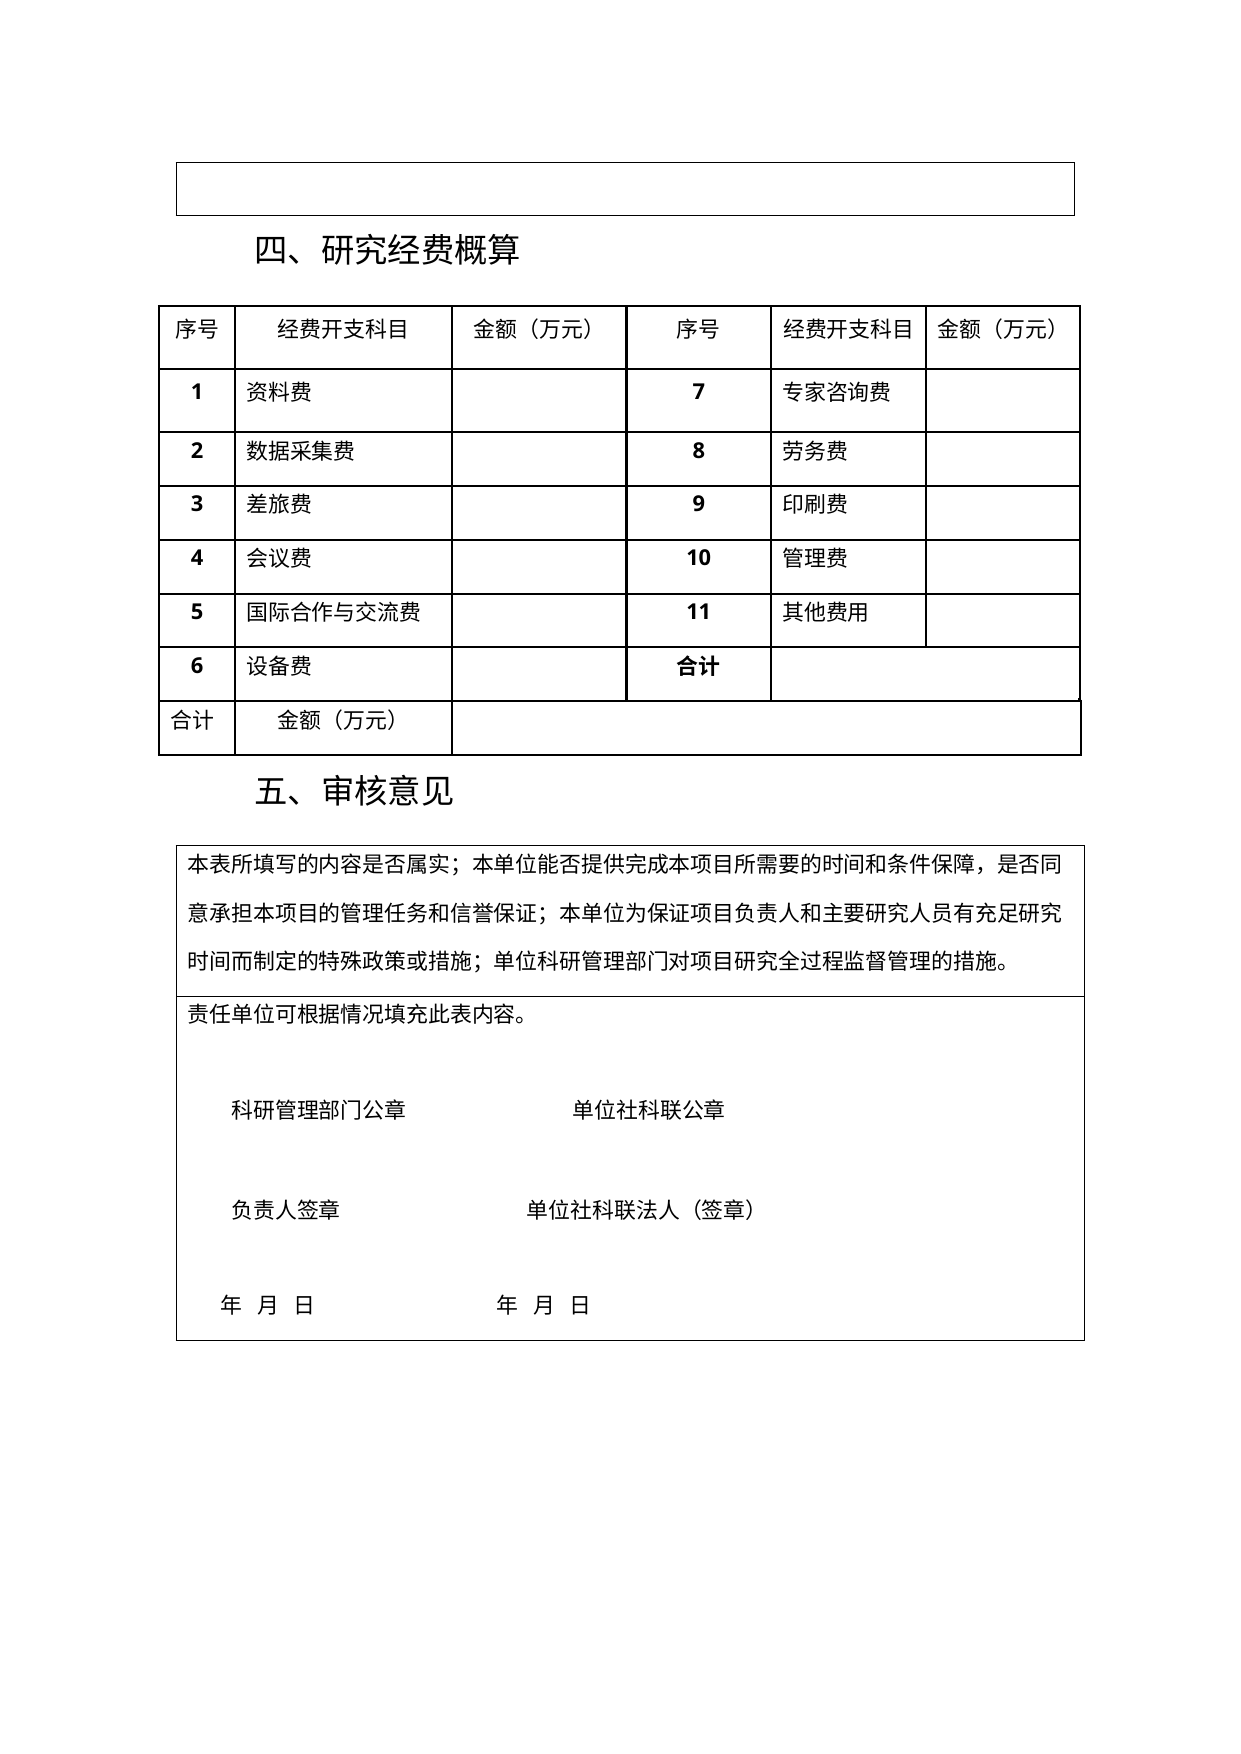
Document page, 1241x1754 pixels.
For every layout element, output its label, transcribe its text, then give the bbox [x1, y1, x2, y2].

table_cell [927, 541, 1079, 592]
table_cell 5 [160, 595, 234, 646]
table_cell 设备费 [236, 648, 451, 700]
table_header 金额（万元） [453, 307, 625, 368]
table_cell 责任单位可根据情况填充此表内容。 科研管理部门公章 单位社科联公章 负责人签章 单位社科联法人（签章） 年 月 日 年 月 日 [177, 997, 1084, 1340]
table_cell 会议费 [236, 541, 451, 592]
text 五、审核意见 [187, 756, 1053, 821]
table_cell [453, 595, 625, 646]
table_cell 3 [160, 487, 234, 539]
table_cell [453, 541, 625, 592]
table_cell 合计 [160, 702, 234, 754]
table_cell [927, 487, 1079, 539]
table_cell 6 [160, 648, 234, 700]
table_cell [772, 648, 1079, 700]
table_cell 印刷费 [772, 487, 925, 539]
table_cell 国际合作与交流费 [236, 595, 451, 646]
table_cell 资料费 [236, 370, 451, 431]
table_cell 2 [160, 433, 234, 485]
table_cell [453, 487, 625, 539]
table_cell 差旅费 [236, 487, 451, 539]
table_cell 10 [628, 541, 770, 592]
table_cell 金额（万元） [236, 702, 451, 754]
table_cell 11 [628, 595, 770, 646]
table_cell [453, 648, 625, 700]
table_header 序号 [160, 307, 234, 368]
table_header 经费开支科目 [772, 307, 925, 368]
table_cell 其他费用 [772, 595, 925, 646]
table_cell [927, 433, 1079, 485]
table_header 序号 [628, 307, 770, 368]
text 四、研究经费概算 [187, 216, 1053, 281]
table_cell 8 [628, 433, 770, 485]
table_cell [453, 433, 625, 485]
table_cell 劳务费 [772, 433, 925, 485]
table_header 本表所填写的内容是否属实；本单位能否提供完成本项目所需要的时间和条件保障，是否同意承担本项目的管理任务和信誉保证；本单位为保证项目负责人和主要研究人员有充足研究时间而制定的特殊政策或措施；单位科研管理部门对项目研究全过程监督管理的措施。 [177, 846, 1084, 996]
table_cell 7 [628, 370, 770, 431]
table_cell 专家咨询费 [772, 370, 925, 431]
table_cell [453, 702, 1080, 754]
table_header 经费开支科目 [236, 307, 451, 368]
table_header 金额（万元） [927, 307, 1079, 368]
table_cell 4 [160, 541, 234, 592]
table_cell [927, 595, 1079, 646]
table_cell 1 [160, 370, 234, 431]
table_cell 9 [628, 487, 770, 539]
table_cell 合计 [628, 648, 770, 700]
table_cell 管理费 [772, 541, 925, 592]
table_cell 数据采集费 [236, 433, 451, 485]
table_cell [453, 370, 625, 431]
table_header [177, 163, 1074, 215]
table_cell [927, 370, 1079, 431]
